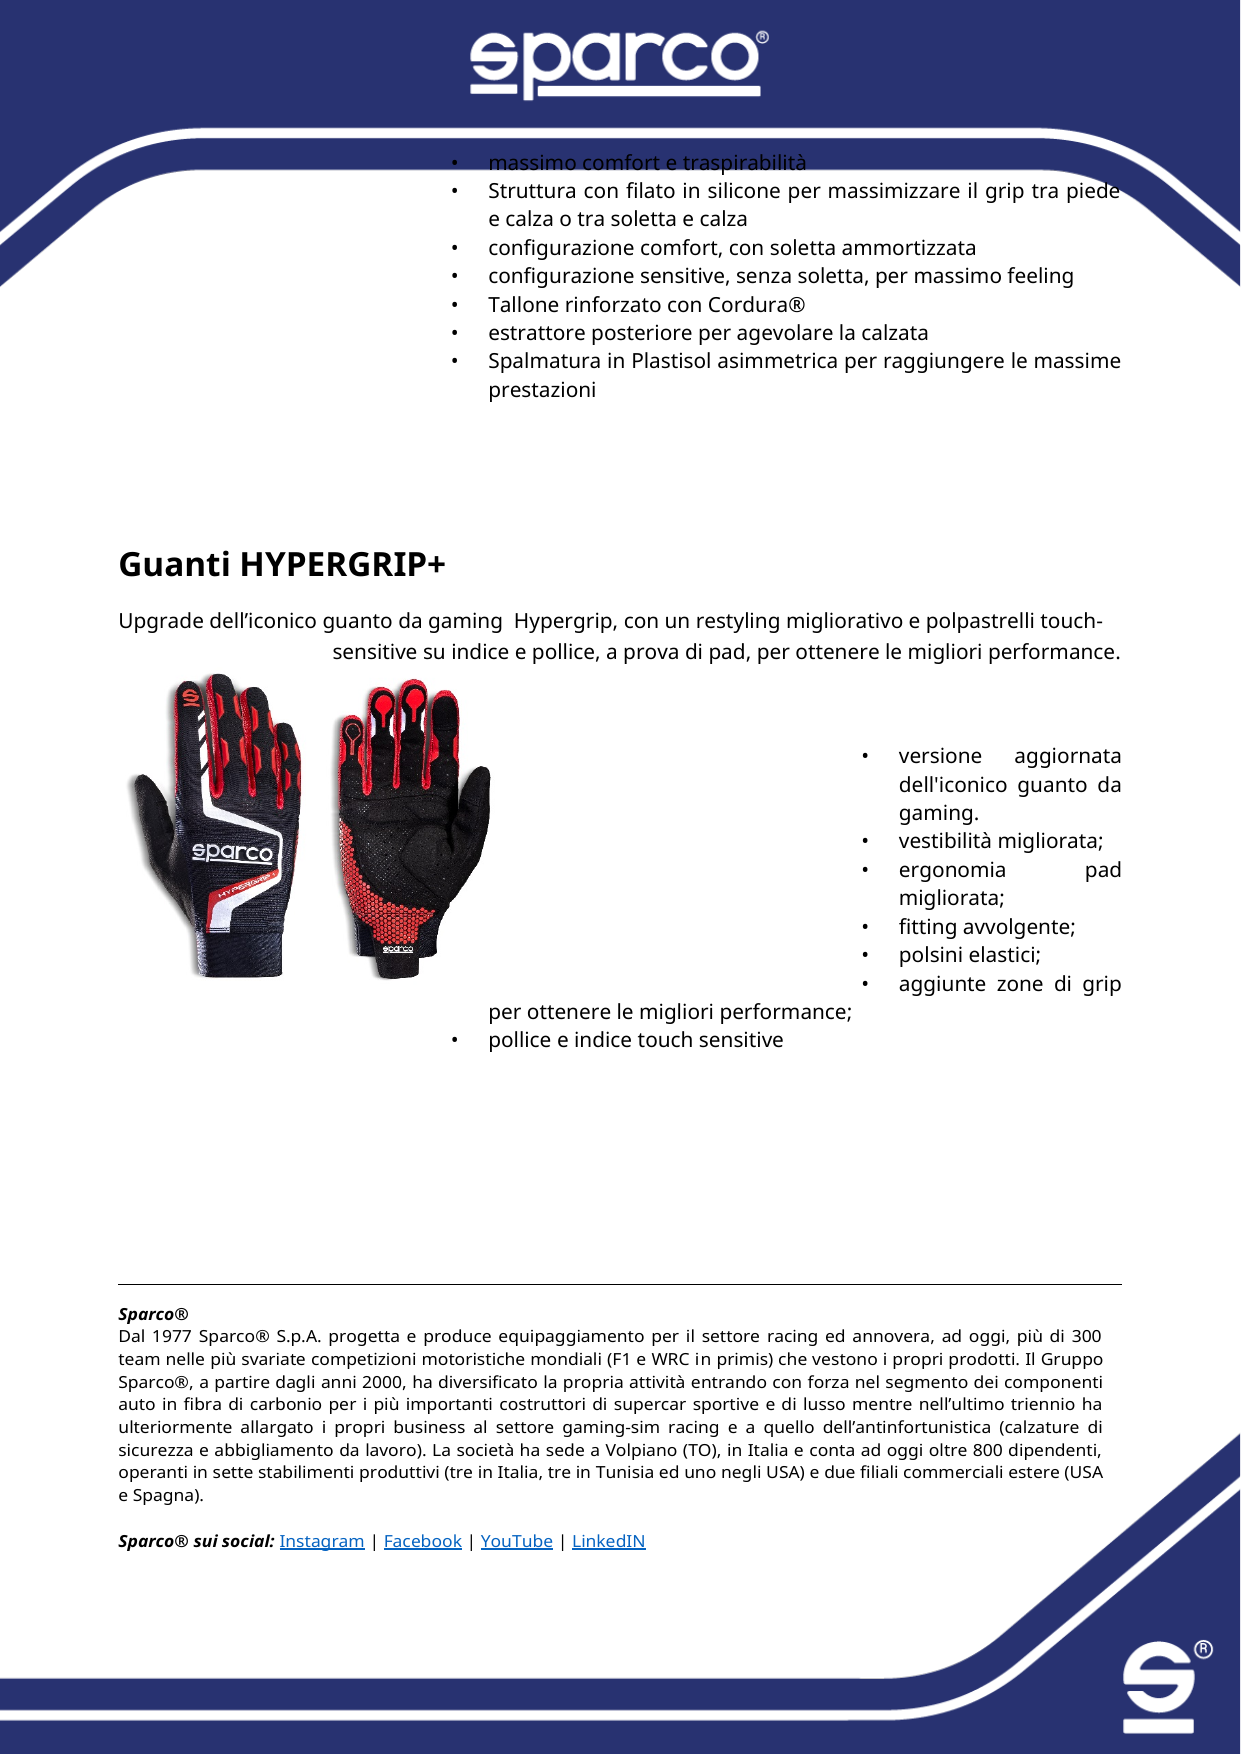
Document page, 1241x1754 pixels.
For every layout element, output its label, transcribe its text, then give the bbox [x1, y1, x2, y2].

text Dal 1977 Sparco® S.p.A. progetta e produce equipaggiamento per il settore racing ed annovera, ad oggi, più di 300 team nelle più svariate competizioni motoristiche mondiali (F1 e WRC in primis) che vestono i propri prodotti. Il Gruppo Sparco®, a partire dagli anni 2000, ha diversificato la propria attività entrando con forza nel segmento dei componenti auto in fibra di carbonio per i più importanti costruttori di supercar sportive e di lusso mentre nell’ultimo triennio ha ulteriormente allargato i propri business al settore gaming-sim racing e a quello dell’antinfortunistica (calzature di sicurezza e abbigliamento da lavoro). La società ha sede a Volpiano (TO), in Italia e conta ad oggi oltre 800 dipendenti, operanti in sette stabilimenti produttivi (tre in Italia, tre in Tunisia ed uno negli USA) e due filiali commerciali estere (USA e Spagna). [118, 1325, 1104, 1506]
list configurazione sensitive, senza soletta, per massimo feeling [451, 261, 1122, 290]
list versione aggiornata dell'iconico guanto da gaming. [511, 741, 1122, 827]
list Spalmatura in Plastisol asimmetrica per raggiungere le massime prestazioni [451, 347, 1122, 403]
list pollice e indice touch sensitive [451, 1026, 1122, 1054]
text Sparco® sui social: Instagram | Facebook | YouTube | LinkedIN [118, 1506, 1122, 1552]
list Struttura con filato in silicone per massimizzare il grip tra piede e calza o tra soletta e calza [451, 176, 1122, 233]
list aggiunte zone di grip per ottenere le migliori performance; [451, 969, 1122, 1026]
list polsini elastici; [511, 940, 1122, 969]
list vestibilità migliorata; [511, 827, 1122, 855]
list estrattore posteriore per agevolare la calzata [451, 318, 1122, 347]
text Upgrade dell’iconico guanto da gaming Hypergrip, con un restyling migliorativo e polpastrelli touch-sensitive su indice e pollice, a prova di pad, per ottenere le migliori performance. [118, 606, 1145, 666]
list ergonomia pad migliorata; [511, 855, 1122, 912]
text Guanti HYPERGRIP+ [118, 541, 1145, 586]
list fitting avvolgente; [511, 912, 1122, 940]
picture [0, 0, 1241, 1754]
list configurazione comfort, con soletta ammortizzata [451, 233, 1122, 261]
list Tallone rinforzato con Cordura® [451, 290, 1122, 318]
subtitle Sparco® [118, 1302, 1122, 1325]
list massimo comfort e traspirabilità [451, 148, 1122, 176]
